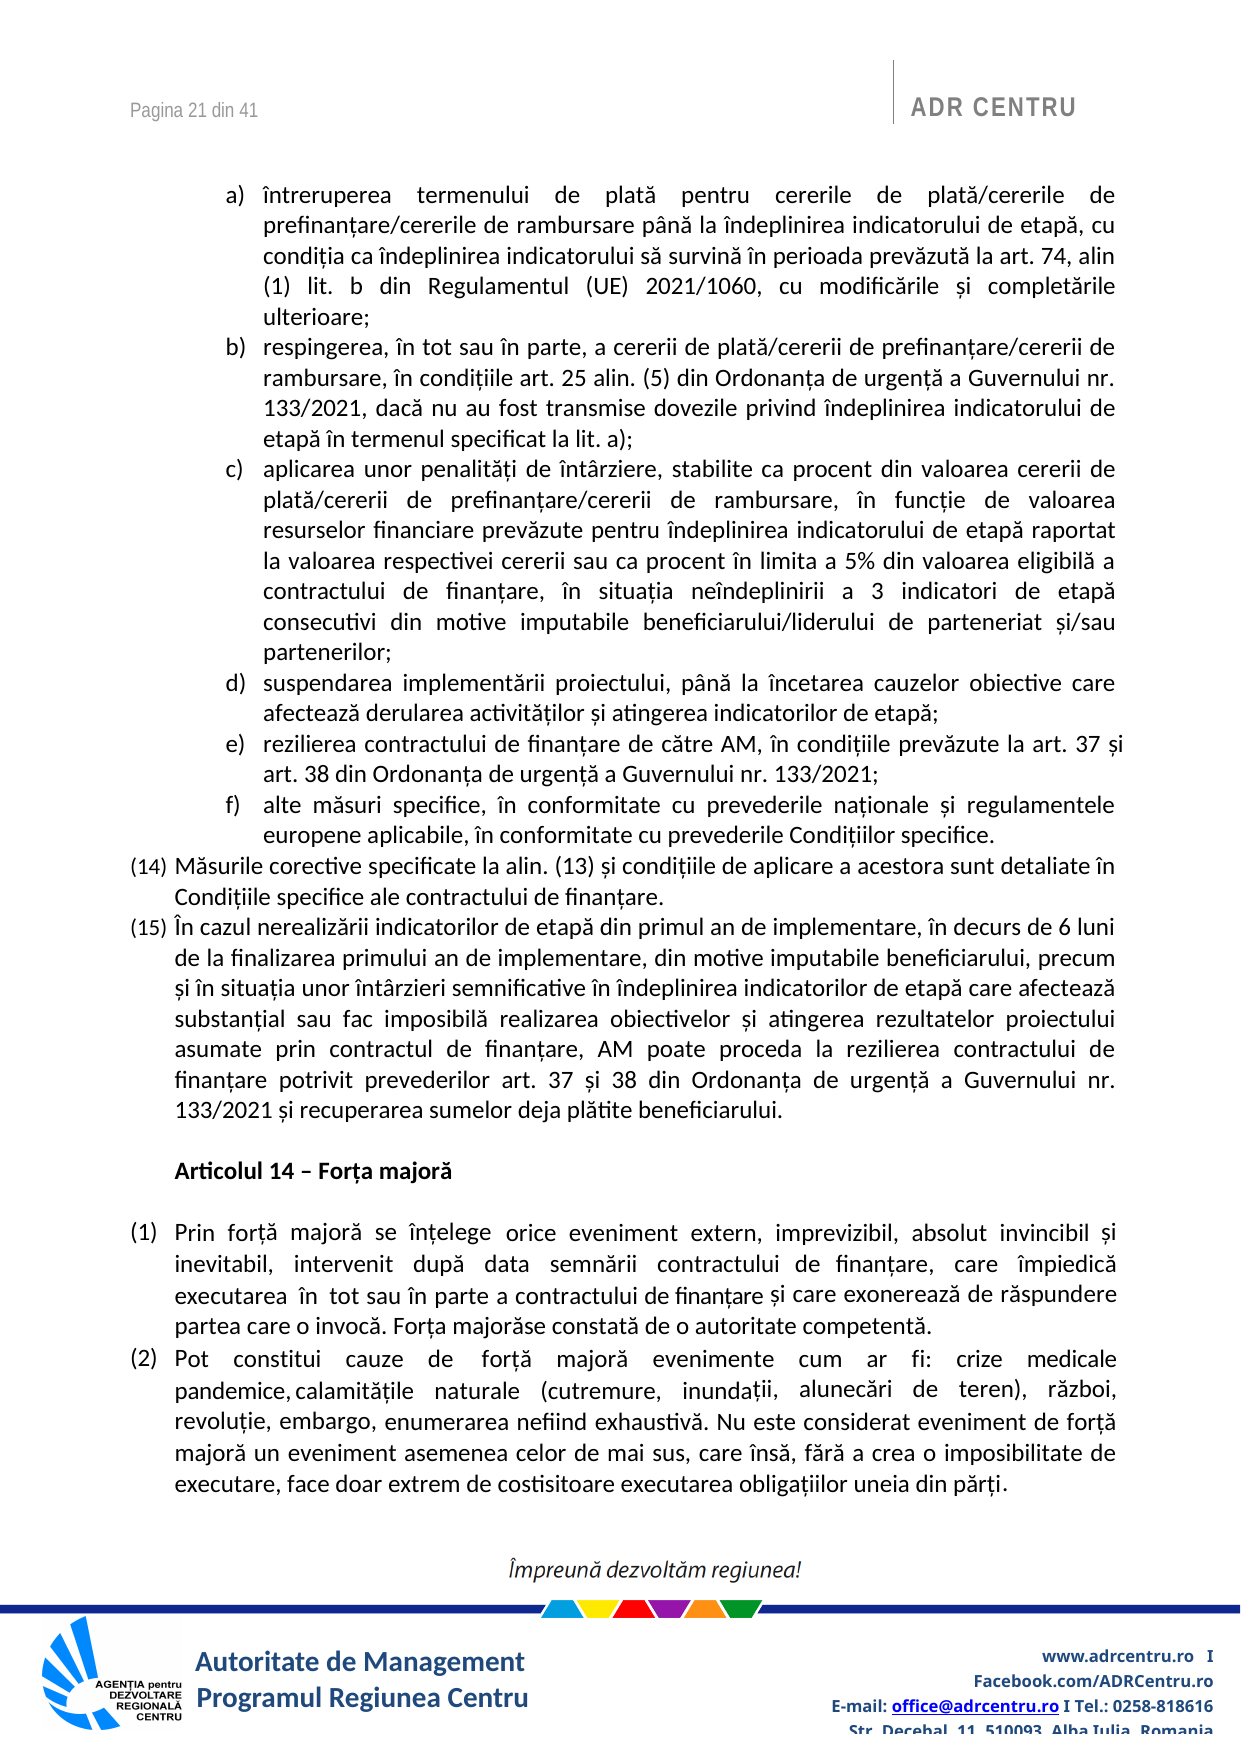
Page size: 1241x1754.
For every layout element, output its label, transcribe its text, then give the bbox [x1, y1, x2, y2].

list În cazul nerealizării indicatorilor de etapă din primul an de implementare, în decurs de 6 luni de la finalizarea primului an de implementare, din motive imputabile beneficiarului, precum și în situația unor întârzieri semnificative în îndeplinirea indicatorilor de etapă care afectează substanțial sau fac imposibilă realizarea obiectivelor și atingerea rezultatelor proiectului asumate prin contractul de finanțare, AM poate proceda la rezilierea contractului de finanțare potrivit prevederilor art. 37 și 38 din Ordonanța de urgență a Guvernului nr. 133/2021 și recuperarea sumelor deja plătite beneficiarului. [130, 911, 1117, 1125]
list rezilierea contractului de finanțare de către AM, în condițiile prevăzute la art. 37 și art. 38 din Ordonanța de urgență a Guvernului nr. 133/2021; [225, 728, 1125, 789]
list aplicarea unor penalități de întârziere, stabilite ca procent din valoarea cererii de plată/cererii de prefinanțare/cererii de rambursare, în funcție de valoarea resurselor financiare prevăzute pentru îndeplinirea indicatorului de etapă raportat la valoarea respectivei cererii sau ca procent în limita a 5% din valoarea eligibilă a contractului de finanțare, în situația neîndeplinirii a 3 indicatori de etapă consecutivi din motive imputabile beneficiarului/liderului de parteneriat și/sau partenerilor; [225, 453, 1117, 667]
list suspendarea implementării proiectului, până la încetarea cauzelor obiective care afectează derularea activităților și atingerea indicatorilor de etapă; [225, 667, 1117, 728]
picture [495, 1556, 814, 1583]
list alte măsuri specifice, în conformitate cu prevederile naționale și regulamentele europene aplicabile, în conformitate cu prevederile Condițiilor specifice. [225, 789, 1117, 850]
list întreruperea termenului de plată pentru cererile de plată/cererile de prefinanțare/cererile de rambursare până la îndeplinirea indicatorului de etapă, cu condiția ca îndeplinirea indicatorului să survină în perioada prevăzută la art. 74, alin (1) lit. b din Regulamentul (UE) 2021/1060, cu modificările și completările ulterioare; [225, 179, 1117, 331]
list Măsurile corective specificate la alin. (13) și condițiile de aplicare a acestora sunt detaliate în Condițiile specifice ale contractului de finanțare. [130, 850, 1117, 911]
picture [0, 1600, 550, 1730]
list Prin forță majoră se înțelege orice eveniment extern, imprevizibil, absolut invincibil și inevitabil, intervenit după data semnării contractului de finanțare, care împiedică executarea în tot sau în parte a contractului de finanțare și care exonerează de răspundere partea care o invocă. Forța majorăse constată de o autoritate competentă. [130, 1216, 1117, 1342]
list respingerea, în tot sau în parte, a cererii de plată/cererii de prefinanțare/cererii de rambursare, în condițiile art. 25 alin. (5) din Ordonanța de urgență a Guvernului nr. 133/2021, dacă nu au fost transmise dovezile privind îndeplinirea indicatorului de etapă în termenul specificat la lit. a); [225, 331, 1117, 453]
picture [574, 1600, 1241, 1618]
text Articolul 14 – Forța majoră [174, 1155, 1125, 1186]
list Pot constitui cauze de forță majoră evenimente cum ar fi: crize medicale pandemice,calamitățile naturale (cutremure, inundații, alunecări de teren), război, revoluție, embargo, enumerarea nefiind exhaustivă. Nu este considerat eveniment de forță majoră un eveniment asemenea celor de mai sus, care însă, fără a crea o imposibilitate de executare, face doar extrem de costisitoare executarea obligațiilor uneia din părți. [130, 1342, 1117, 1499]
